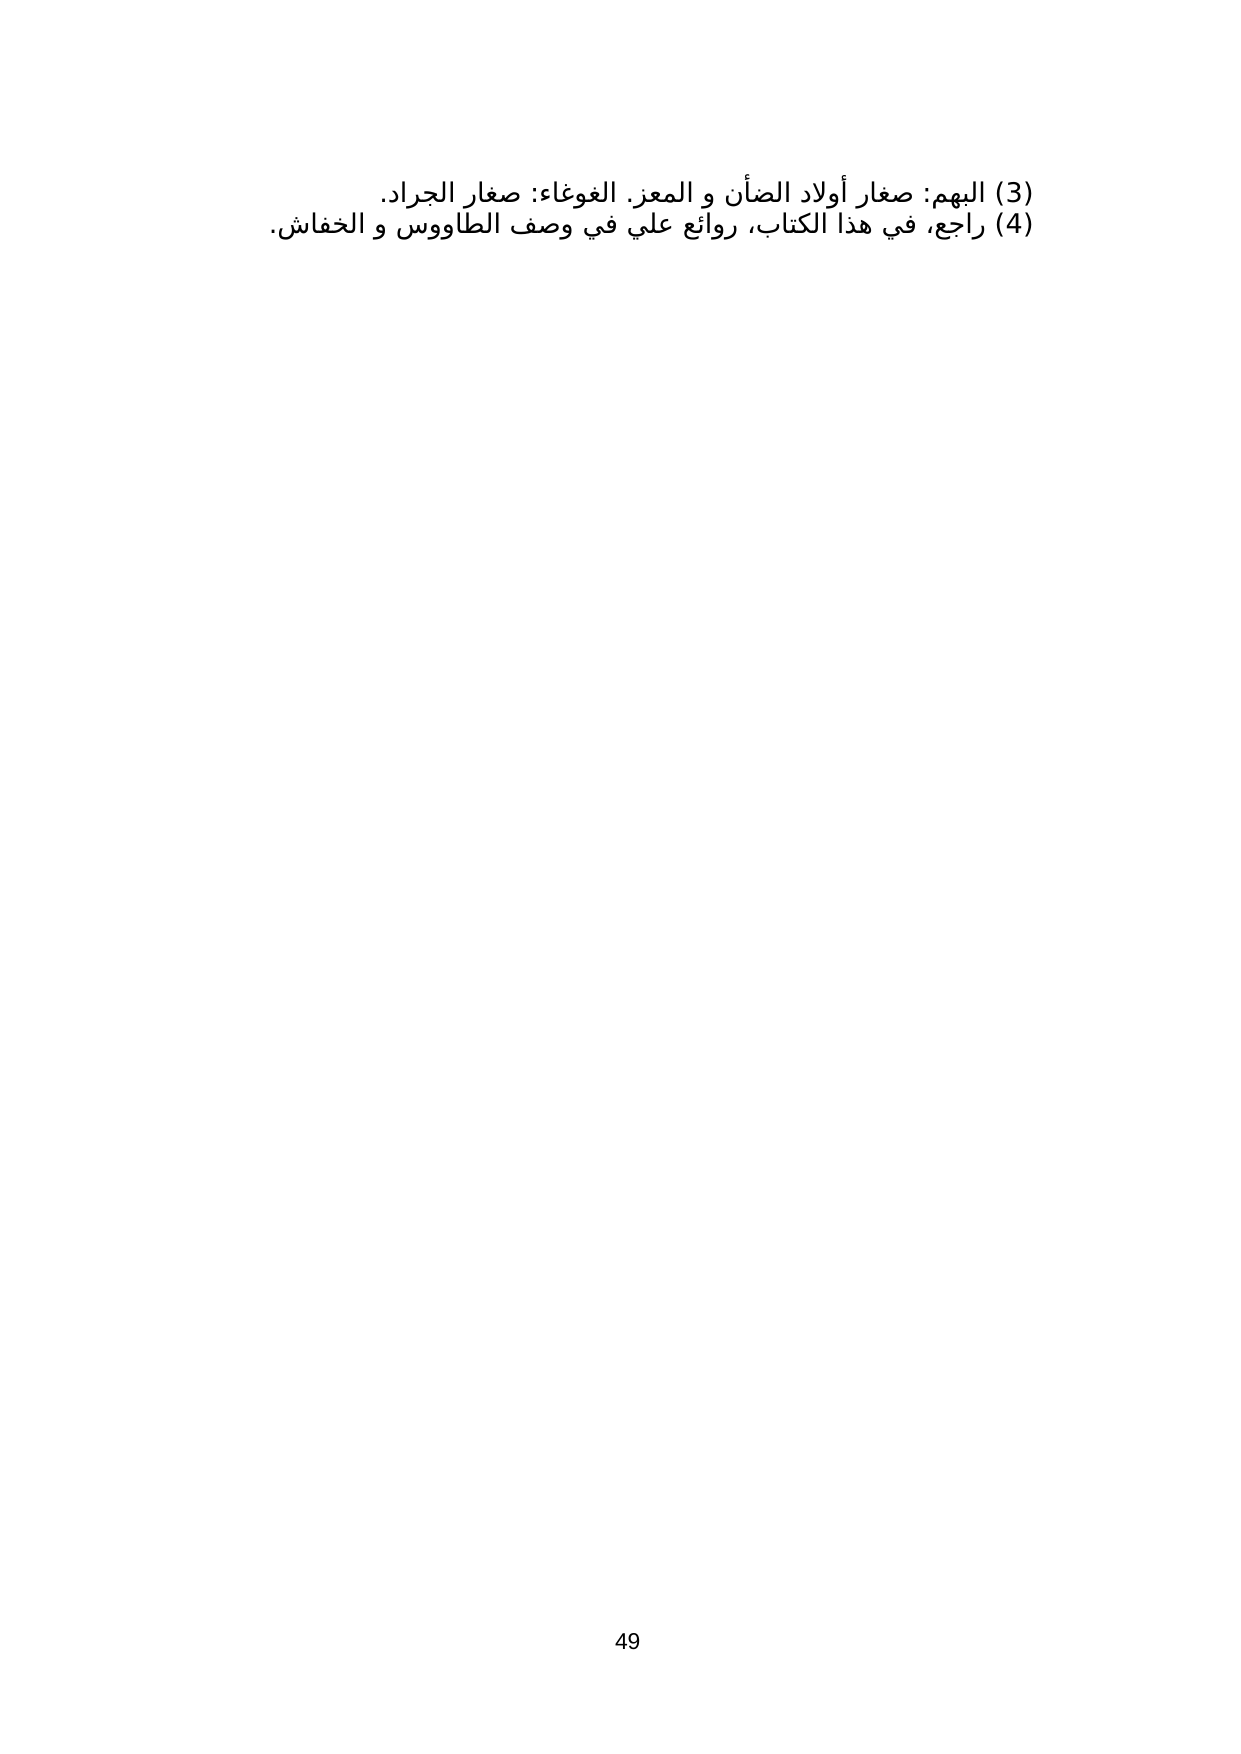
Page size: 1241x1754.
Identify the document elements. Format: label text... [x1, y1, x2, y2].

text (3) البهم: صغار أولاد الضأن و المعز. الغوغاء: صغار الجراد. [222, 177, 1033, 209]
text (4) راجع، في هذا الكتاب، روائع علي في وصف الطاووس و الخفاش. [222, 209, 1033, 240]
